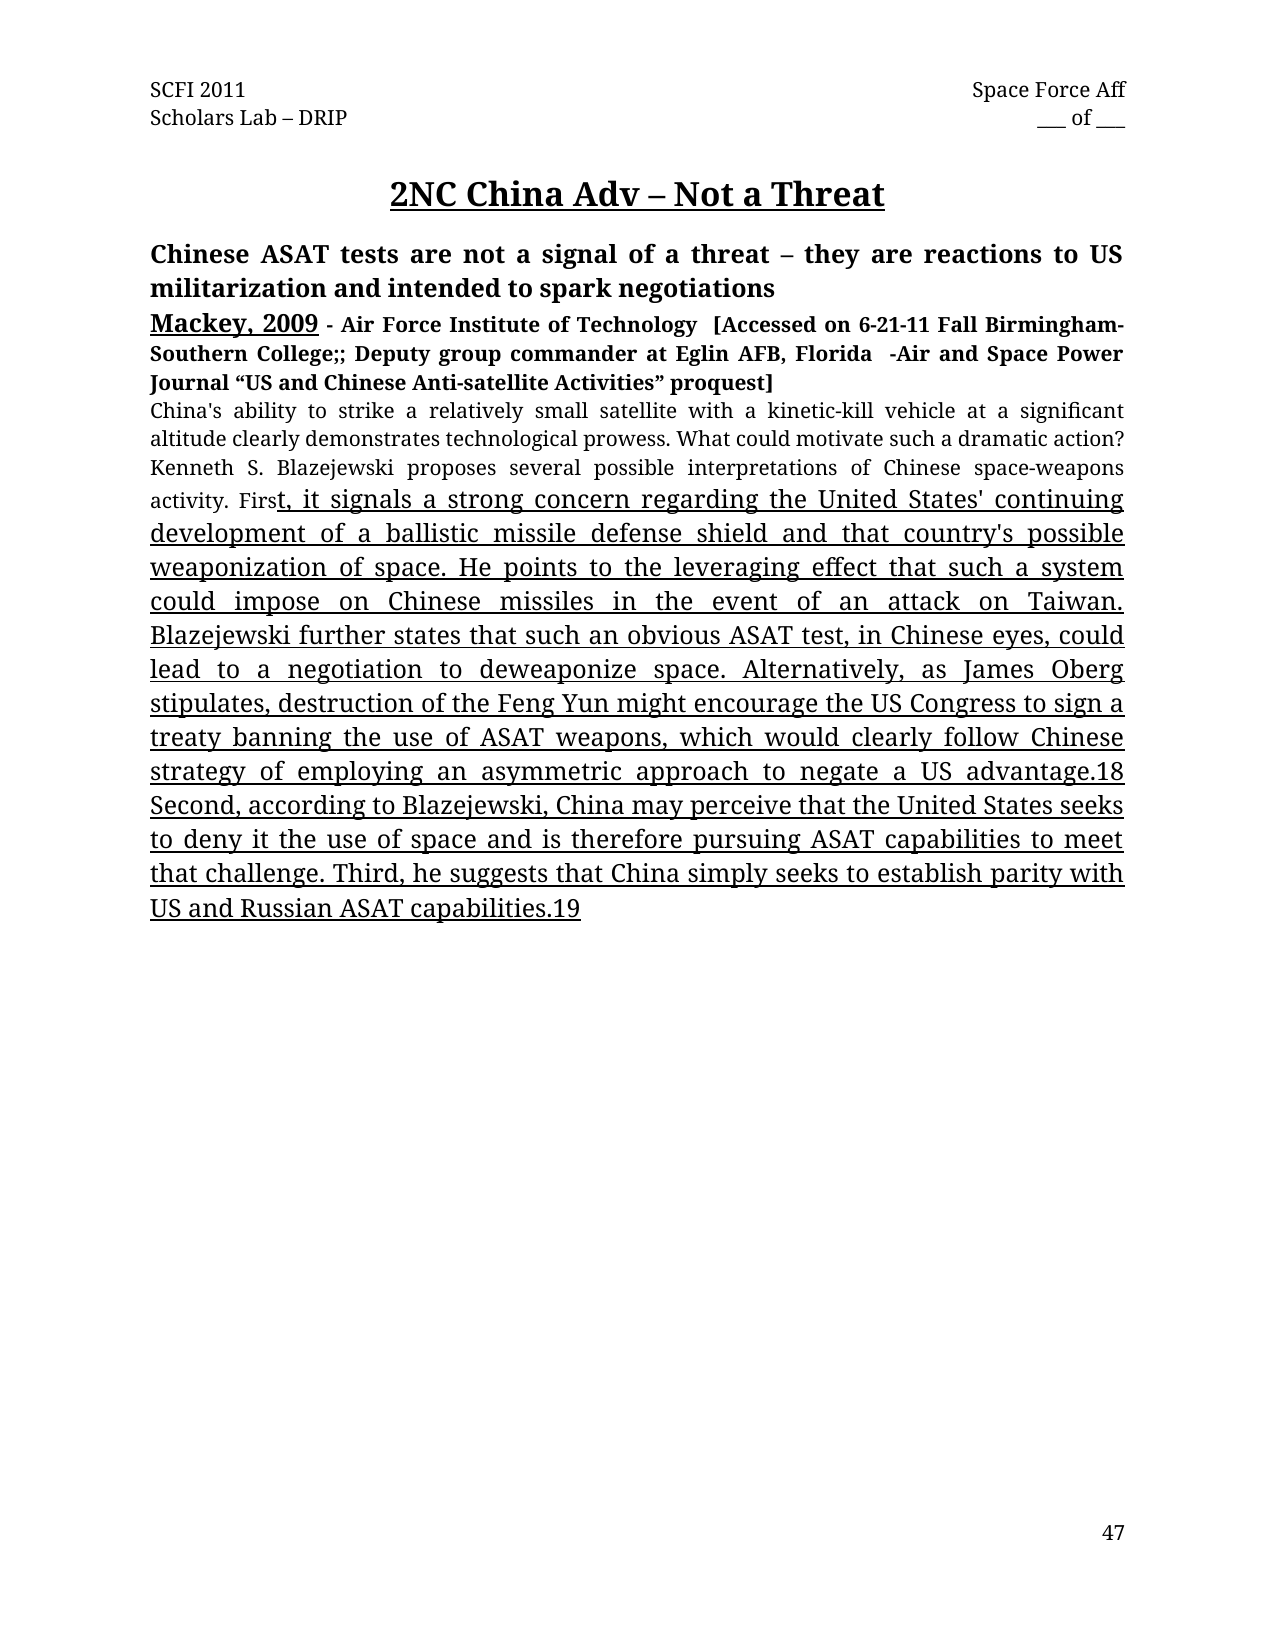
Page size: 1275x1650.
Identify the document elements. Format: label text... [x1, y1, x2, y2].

subtitle Chinese ASAT tests are not a signal of a threat – they are reactions to US militarization and intended to spark negotiations [150, 237, 1125, 305]
text China's ability to strike a relatively small satellite with a kinetic-kill vehicle at a significant altitude clearly demonstrates technological prowess. What could motivate such a dramatic action? Kenneth S. Blazejewski proposes several possible interpretations of Chinese space-weapons activity. First, it signals a strong concern regarding the United States' continuing development of a ballistic missile defense shield and that country's possible weaponization of space. He points to the leveraging effect that such a system could impose on Chinese missiles in the event of an attack on Taiwan. Blazejewski further states that such an obvious ASAT test, in Chinese eyes, could lead to a negotiation to deweaponize space. Alternatively, as James Oberg stipulates, destruction of the Feng Yun might encourage the US Congress to sign a treaty banning the use of ASAT weapons, which would clearly follow Chinese strategy of employing an asymmetric approach to negate a US advantage.18 Second, according to Blazejewski, China may perceive that the United States seeks to deny it the use of space and is therefore pursuing ASAT capabilities to meet that challenge. Third, he suggests that China simply seeks to establish parity with US and Russian ASAT capabilities.19 [150, 546, 1125, 647]
subtitle 2NC China Adv – Not a Threat [150, 171, 1125, 216]
text China's ability to strike a relatively small satellite with a kinetic-kill vehicle at a significant altitude clearly demonstrates technological prowess. What could motivate such a dramatic action? Kenneth S. Blazejewski proposes several possible interpretations of Chinese space-weapons activity. First, it signals a strong concern regarding the United States' continuing development of a ballistic missile defense shield and that country's possible weaponization of space. He points to the leveraging effect that such a system could impose on Chinese missiles in the event of an attack on Taiwan. Blazejewski further states that such an obvious ASAT test, in Chinese eyes, could lead to a negotiation to deweaponize space. Alternatively, as James Oberg stipulates, destruction of the Feng Yun might encourage the US Congress to sign a treaty banning the use of ASAT weapons, which would clearly follow Chinese strategy of employing an asymmetric approach to negate a US advantage.18 Second, according to Blazejewski, China may perceive that the United States seeks to deny it the use of space and is therefore pursuing ASAT capabilities to meet that challenge. Third, he suggests that China simply seeks to establish parity with US and Russian ASAT capabilities.19 [150, 785, 1125, 885]
text Mackey, 2009 - Air Force Institute of Technology [Accessed on 6-21-11 Fall Birmingham- Southern College;; Deputy group commander at Eglin AFB, Florida -Air and Space Power Journal “US and Chinese Anti-satellite Activities” proquest] [150, 305, 1125, 396]
text China's ability to strike a relatively small satellite with a kinetic-kill vehicle at a significant altitude clearly demonstrates technological prowess. What could motivate such a dramatic action? Kenneth S. Blazejewski proposes several possible interpretations of Chinese space-weapons activity. First, it signals a strong concern regarding the United States' continuing development of a ballistic missile defense shield and that country's possible weaponization of space. He points to the leveraging effect that such a system could impose on Chinese missiles in the event of an attack on Taiwan. Blazejewski further states that such an obvious ASAT test, in Chinese eyes, could lead to a negotiation to deweaponize space. Alternatively, as James Oberg stipulates, destruction of the Feng Yun might encourage the US Congress to sign a treaty banning the use of ASAT weapons, which would clearly follow Chinese strategy of employing an asymmetric approach to negate a US advantage.18 Second, according to Blazejewski, China may perceive that the United States seeks to deny it the use of space and is therefore pursuing ASAT capabilities to meet that challenge. Third, he suggests that China simply seeks to establish parity with US and Russian ASAT capabilities.19 [150, 396, 1125, 544]
